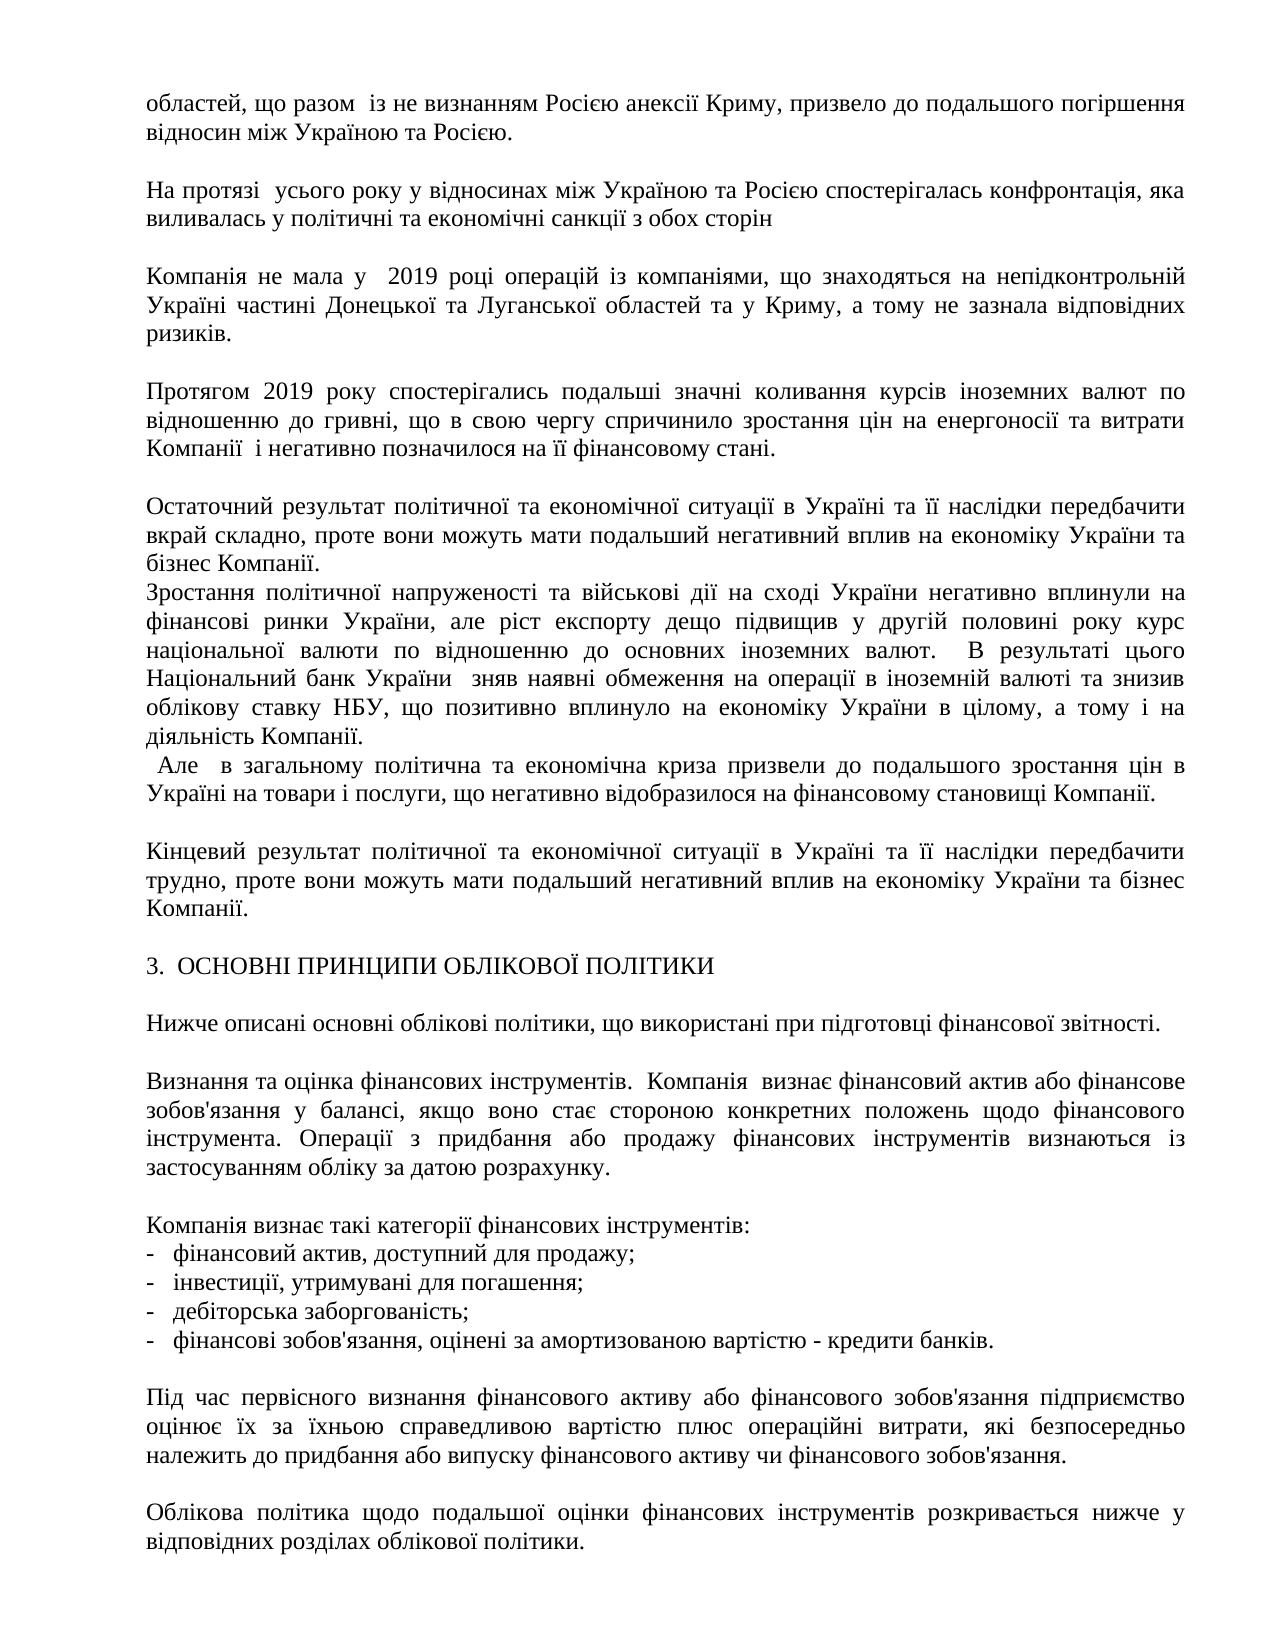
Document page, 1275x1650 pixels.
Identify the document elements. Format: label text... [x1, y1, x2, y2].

text На протязi усього року у вiдносинах мiж Україною та Росiєю спостерiгалась конфронтацiя, яка виливалась у полiтичнi та економiчнi санкцiї з обох сторiн [146, 175, 1186, 232]
text - фiнансовий актив, доступний для продажу; [146, 1238, 1186, 1267]
text 3. ОСНОВНI ПРИНЦИПИ ОБЛIКОВОЇ ПОЛIТИКИ [146, 951, 1186, 980]
text - дебiторська заборгованiсть; [146, 1296, 1186, 1325]
text Пiд час первiсного визнання фiнансового активу або фiнансового зобов'язання пiдприємство оцiнює їх за їхньою справедливою вартiстю плюс операцiйнi витрати, якi безпосередньо належить до придбання або випуску фiнансового активу чи фiнансового зобов'язання. [146, 1382, 1186, 1468]
text Протягом 2019 року спостерiгались подальшi значнi коливання курсiв iноземних валют по вiдношенню до гривнi, що в свою чергу спричинило зростання цiн на енергоносiї та витрати Компанiї i негативно позначилося на її фiнансовому станi. [146, 376, 1186, 462]
text Остаточний результат полiтичної та економiчної ситуацiї в Українi та її наслiдки передбачити вкрай складно, проте вони можуть мати подальший негативний вплив на економiку України та бiзнес Компанiї. [146, 491, 1186, 577]
text Нижче описанi основнi облiковi полiтики, що використанi при пiдготовцi фiнансової звiтностi. [146, 1008, 1186, 1037]
text Компанiя не мала у 2019 роцi операцiй iз компанiями, що знаходяться на непiдконтрольнiй Українi частинi Донецької та Луганської областей та у Криму, а тому не зазнала вiдповiдних ризикiв. [146, 261, 1186, 347]
text Компанiя визнає такi категорiї фiнансових iнструментiв: [146, 1210, 1186, 1238]
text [146, 88, 1186, 146]
text Кiнцевий результат полiтичної та економiчної ситуацiї в Українi та її наслiдки передбачити трудно, проте вони можуть мати подальший негативний вплив на економiку України та бiзнес Компанiї. [146, 836, 1186, 922]
text Але в загальному полiтична та економiчна криза призвели до подальшого зростання цiн в Українi на товари i послуги, що негативно вiдобразилося на фiнансовому становищi Компанiї. [146, 750, 1186, 807]
text - фiнансовi зобов'язання, оцiненi за амортизованою вартiстю - кредити банкiв. [146, 1325, 1186, 1353]
text Зростання полiтичної напруженостi та вiйськовi дiї на сходi України негативно вплинули на фiнансовi ринки України, але рiст експорту дещо пiдвищив у другiй половинi року курс нацiональної валюти по вiдношенню до основних iноземних валют. В результатi цього Нацiональний банк України зняв наявнi обмеження на операцiї в iноземнiй валютi та знизив облiкову ставку НБУ, що позитивно вплинуло на економiку України в цiлому, а тому i на дiяльнiсть Компанiї. [146, 577, 1186, 750]
text Облiкова полiтика щодо подальшої оцiнки фiнансових iнструментiв розкривається нижче у вiдповiдних роздiлах облiкової полiтики. [146, 1497, 1186, 1555]
text - iнвестицiї, утримуванi для погашення; [146, 1267, 1186, 1296]
text Визнання та оцiнка фiнансових iнструментiв. Компанiя визнає фiнансовий актив або фiнансове зобов'язання у балансi, якщо воно стає стороною конкретних положень щодо фiнансового iнструмента. Операцiї з придбання або продажу фiнансових iнструментiв визнаються iз застосуванням облiку за датою розрахунку. [146, 1066, 1186, 1181]
